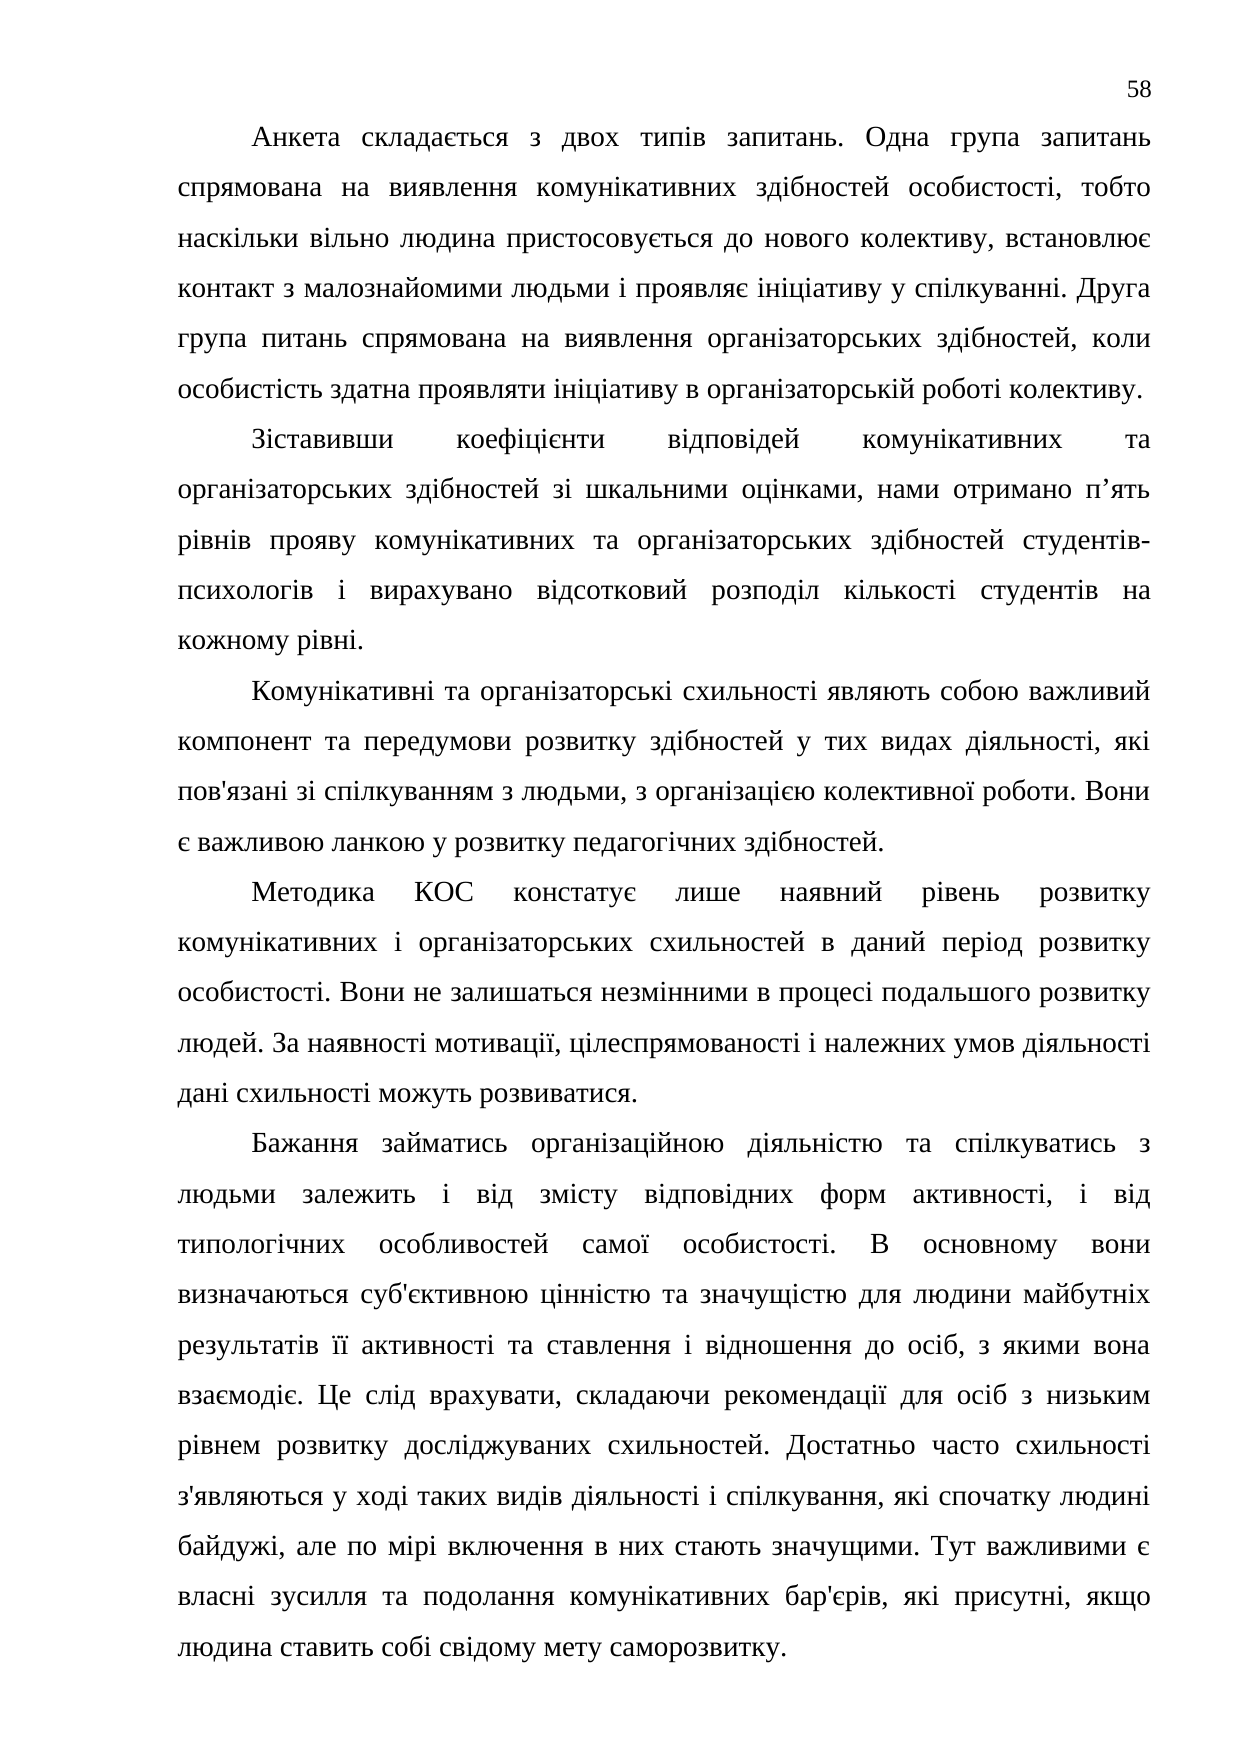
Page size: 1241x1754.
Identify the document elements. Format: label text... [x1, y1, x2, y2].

text Комунікативні та організаторські схильності являють собою важливий компонент та передумови розвитку здібностей у тих видах діяльності, які пов'язані зі спілкуванням з людьми, з організацією колективної роботи. Вони є важливою ланкою у розвитку педагогічних здібностей. [177, 673, 1152, 857]
text Методика КОС констатує лише наявний рівень розвитку комунікативних і організаторських схильностей в даний період розвитку особистості. Вони не залишаться незмінними в процесі подальшого розвитку людей. За наявності мотивації, цілеспрямованості і належних умов діяльності дані схильності можуть розвиватися. [177, 874, 1152, 1109]
text Зіставивши коефіцієнти відповідей комунікативних та організаторських здібностей зі шкальними оцінками, нами отримано п’ять рівнів прояву комунікативних та організаторських здібностей студентів-психологів і вирахувано відсотковий розподіл кількості студентів на кожному рівні. [177, 421, 1152, 656]
text Анкета складається з двох типів запитань. Одна група запитань спрямована на виявлення комунікативних здібностей особистості, тобто наскільки вільно людина пристосовується до нового колективу, встановлює контакт з малознайомими людьми і проявляє ініціативу у спілкуванні. Друга група питань спрямована на виявлення організаторських здібностей, коли особистість здатна проявляти ініціативу в організаторській роботі колективу. [177, 119, 1152, 404]
text Бажання займатись організаційною діяльністю та спілкуватись з людьми залежить і від змісту відповідних форм активності, і від типологічних особливостей самої особистості. В основному вони визначаються суб'єктивною цінністю та значущістю для людини майбутніх результатів її активності та ставлення і відношення до осіб, з якими вона взаємодіє. Це слід врахувати, складаючи рекомендації для осіб з низьким рівнем розвитку досліджуваних схильностей. Достатньо часто схильності з'являються у ході таких видів діяльності і спілкування, які спочатку людині байдужі, але по мірі включення в них стають значущими. Тут важливими є власні зусилля та подолання комунікативних бар'єрів, які присутні, якщо людина ставить собі свідому мету саморозвитку. [177, 1126, 1152, 1662]
